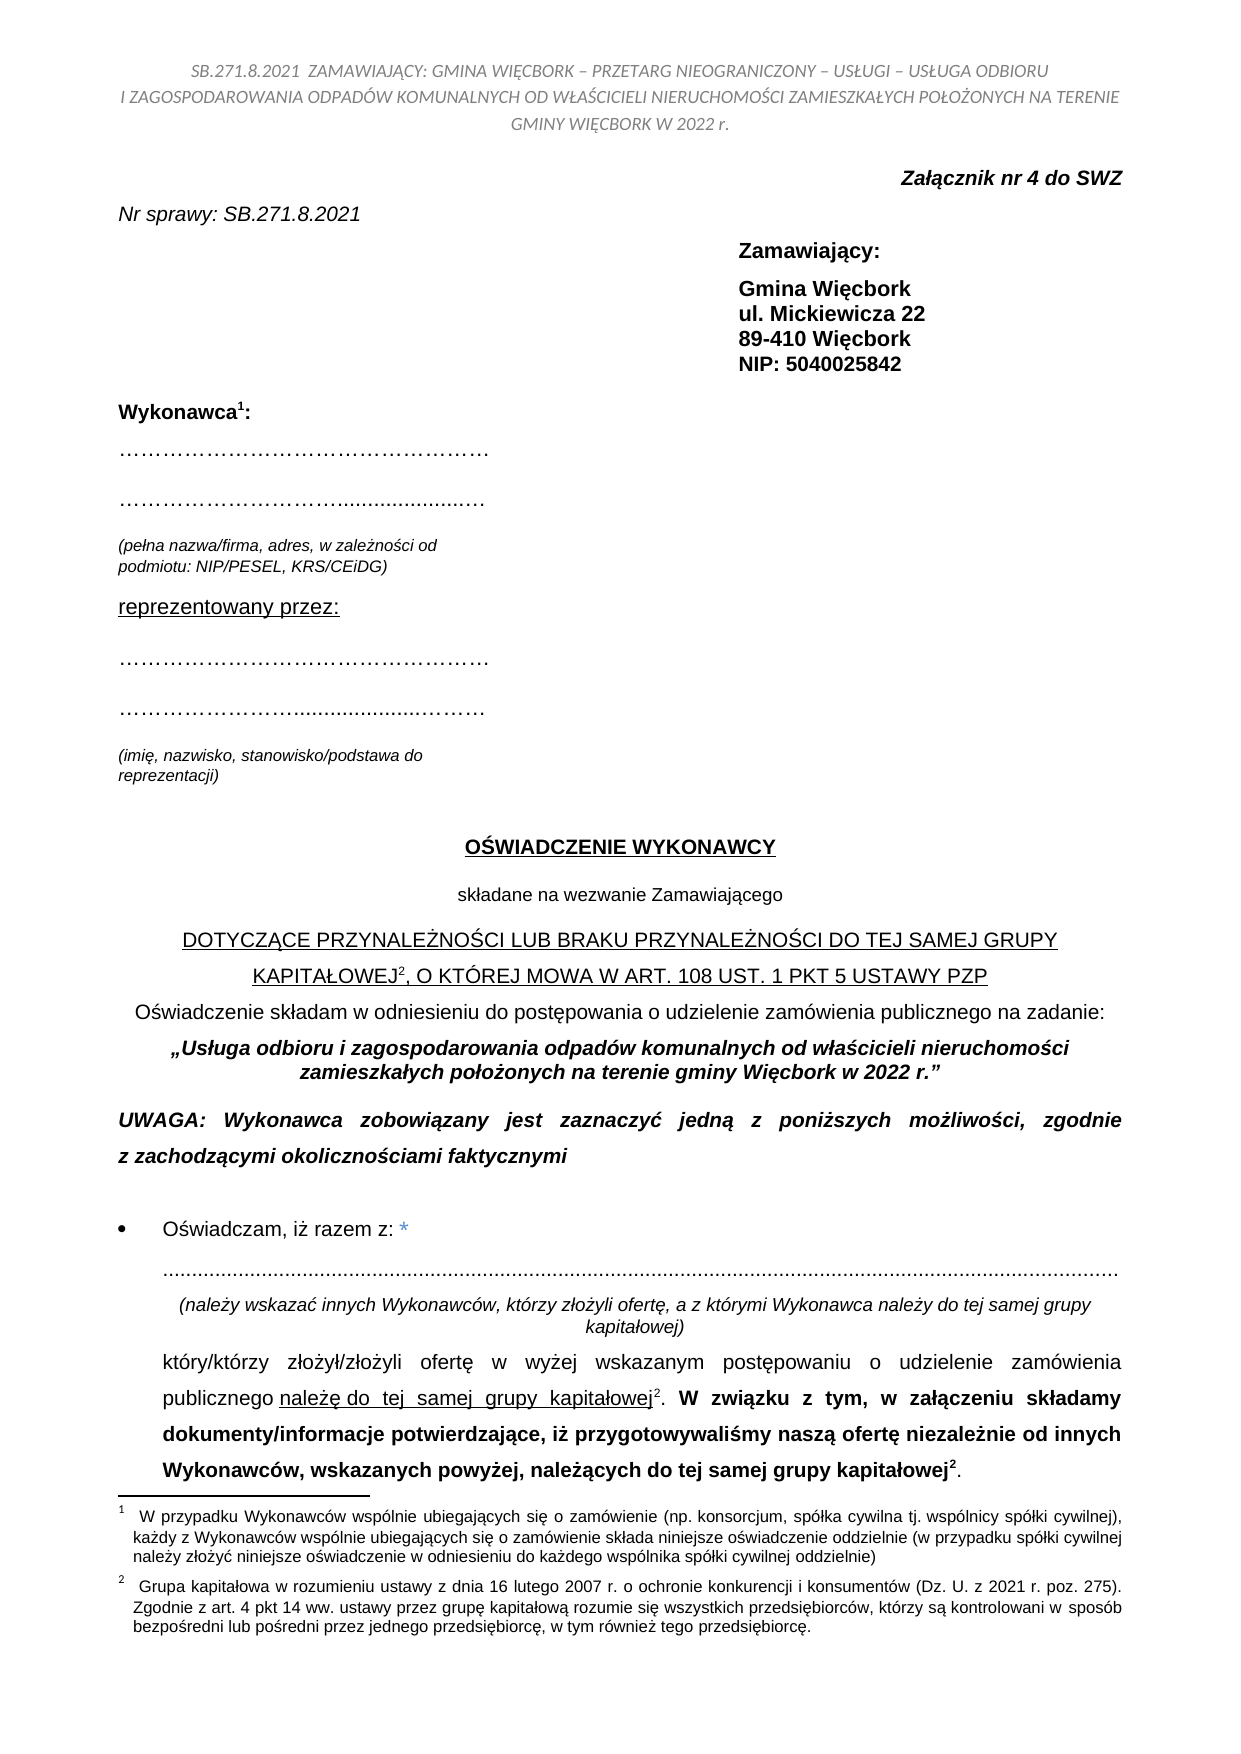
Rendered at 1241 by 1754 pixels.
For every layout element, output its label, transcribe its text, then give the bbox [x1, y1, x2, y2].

text ……………………………………………………………………….....................… [118, 435, 502, 511]
text NIP: 5040025842 [738, 352, 1122, 376]
text Gmina Więcbork [738, 276, 1122, 301]
text Zamawiający: [118, 238, 1122, 263]
text Wykonawca: [118, 399, 1122, 423]
text „Usługa odbioru i zagospodarowania odpadów komunalnych od właścicieli nieruchomości zamieszkałych położonych na terenie gminy Więcbork w 2022 r.” [118, 1036, 1122, 1084]
text reprezentowany przez: [118, 594, 1122, 619]
text ul. Mickiewicza 22 [738, 301, 1122, 326]
list (należy wskazać innych Wykonawców, którzy złożyli ofertę, a z którymi Wykonawca należy do tej samej grupy kapitałowej) [148, 1294, 1122, 1337]
text (imię, nazwisko, stanowisko/podstawa do reprezentacji) [118, 745, 502, 785]
text Nr sprawy: SB.271.8.2021 [118, 202, 1122, 226]
text 89-410 Więcbork [738, 326, 1122, 352]
text Oświadczenie składam w odniesieniu do postępowania o udzielenie zamówienia publicznego na zadanie: [118, 1000, 1122, 1024]
text DOTYCZĄCE PRZYNALEŻNOŚCI LUB BRAKU PRZYNALEŻNOŚCI DO TEJ SAMEJ GRUPY KAPITAŁOWEJ2, O KTÓREJ MOWA W ART. 108 UST. 1 PKT 5 USTAWY PZP [118, 928, 1122, 988]
text Załącznik nr 4 do SWZ [118, 166, 1122, 190]
list który/którzy złożył/złożyli ofertę w wyżej wskazanym postępowaniu o udzielenie zamówienia publicznego należę do tej samej grupy kapitałowej. W związku z tym, w załączeniu składamy dokumenty/informacje potwierdzające, iż przygotowywaliśmy naszą ofertę niezależnie od innych Wykonawców, wskazanych powyżej, należących do tej samej grupy kapitałowej2. [162, 1350, 1122, 1481]
text składane na wezwanie Zamawiającego [118, 883, 1122, 905]
text ………………………………………………………………….....................……… [118, 644, 502, 720]
text (pełna nazwa/firma, adres, w zależności od podmiotu: NIP/PESEL, KRS/CEiDG) [118, 536, 502, 576]
text UWAGA: Wykonawca zobowiązany jest zaznaczyć jedną z poniższych możliwości, zgodnie z zachodzącymi okolicznościami faktycznymi [118, 1108, 1122, 1168]
text OŚWIADCZENIE WYKONAWCY [118, 835, 1122, 859]
text Oświadczam, iż razem z: * [118, 1216, 1122, 1241]
